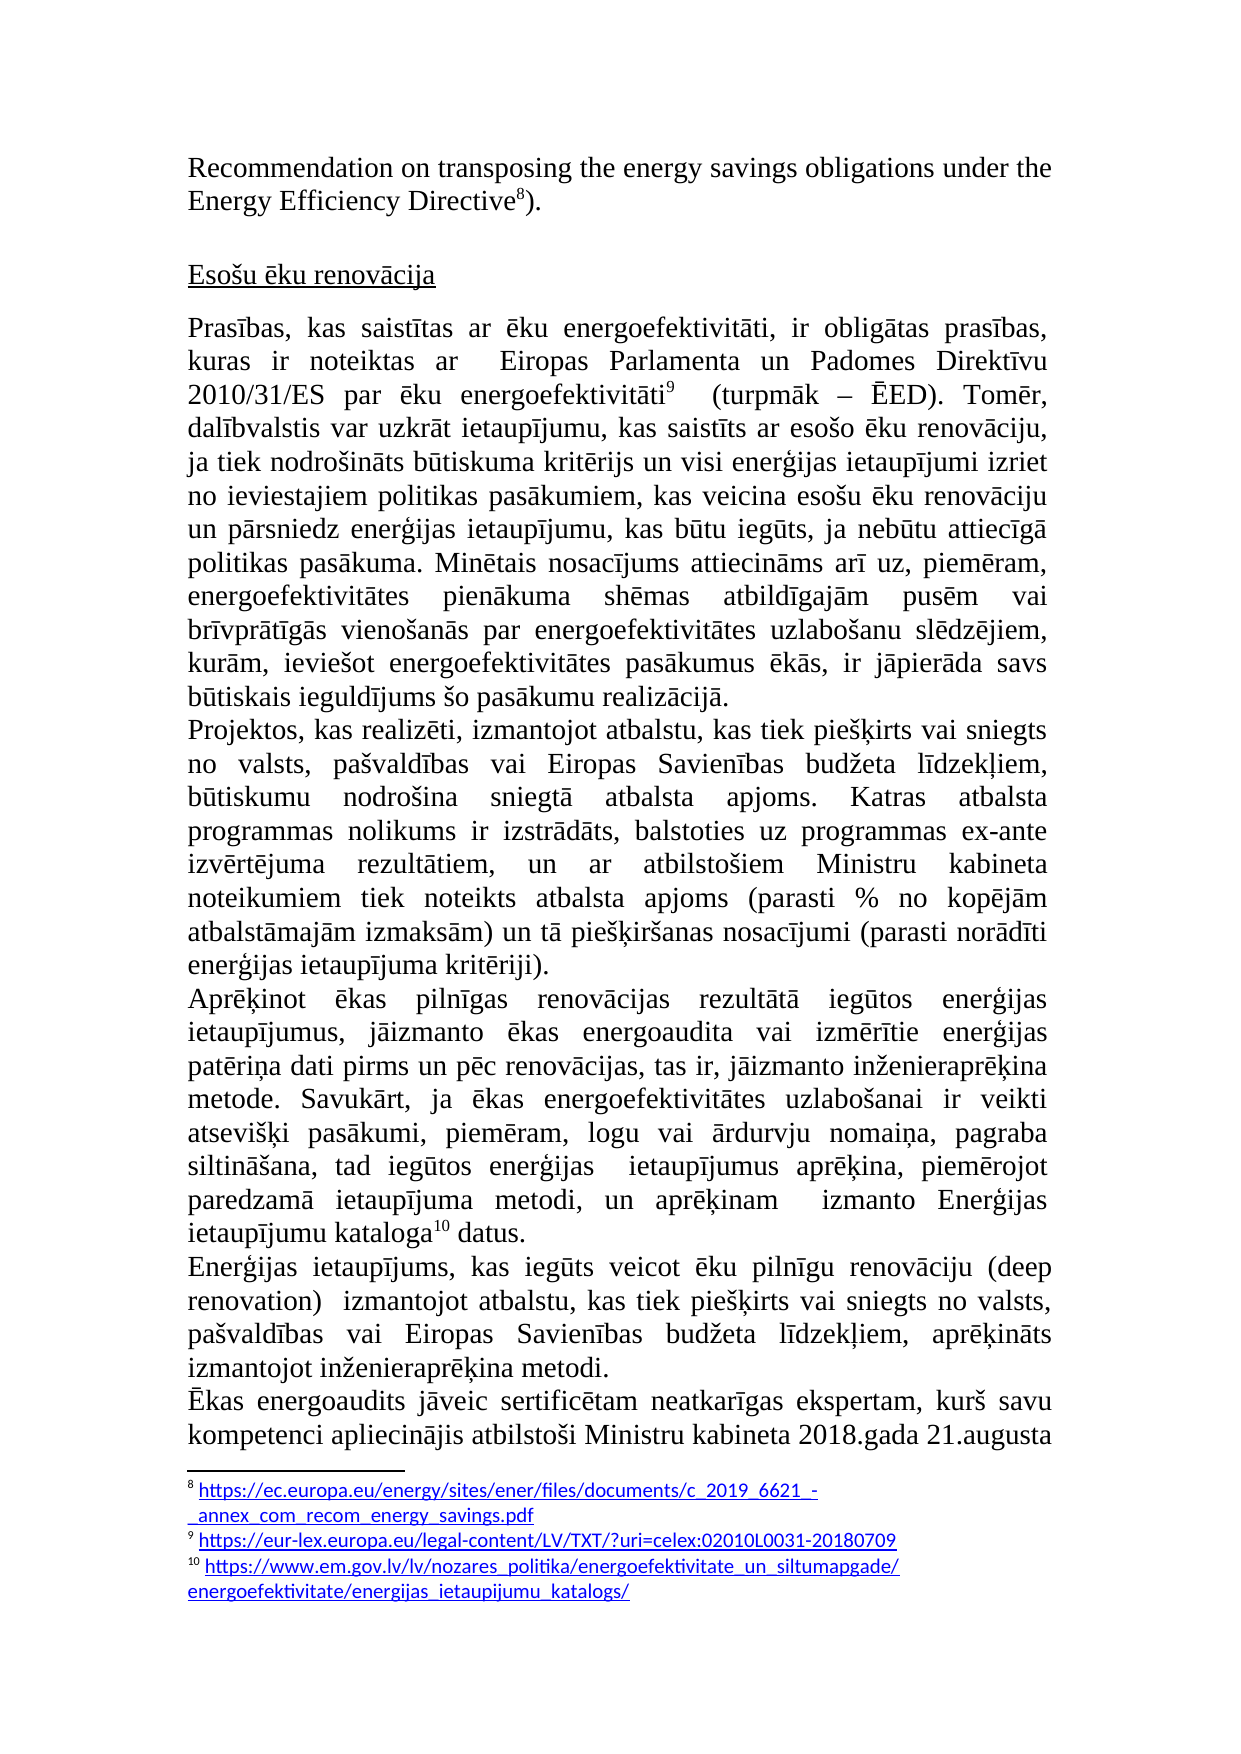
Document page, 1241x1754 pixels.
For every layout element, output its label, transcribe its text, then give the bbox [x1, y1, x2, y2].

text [187, 1383, 1053, 1450]
text Projektos, kas realizēti, izmantojot atbalstu, kas tiek piešķirts vai sniegts no valsts, pašvaldības vai Eiropas Savienības budžeta līdzekļiem, būtiskumu nodrošina sniegtā atbalsta apjoms. Katras atbalsta programmas nolikums ir izstrādāts, balstoties uz programmas ex-ante izvērtējuma rezultātiem, un ar atbilstošiem Ministru kabineta noteikumiem tiek noteikts atbalsta apjoms (parasti % no kopējām atbalstāmajām izmaksām) un tā piešķiršanas nosacījumi (parasti norādīti enerģijas ietaupījuma kritēriji). [187, 712, 1048, 981]
text Esošu ēku renovācija [187, 257, 1048, 291]
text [187, 150, 1053, 217]
text Prasības, kas saistītas ar ēku energoefektivitāti, ir obligātas prasības, kuras ir noteiktas ar Eiropas Parlamenta un Padomes Direktīvu 2010/31/ES par ēku energoefektivitāti (turpmāk – ĒED). Tomēr, dalībvalstis var uzkrāt ietaupījumu, kas saistīts ar esošo ēku renovāciju, ja tiek nodrošināts būtiskuma kritērijs un visi enerģijas ietaupījumi izriet no ieviestajiem politikas pasākumiem, kas veicina esošu ēku renovāciju un pārsniedz enerģijas ietaupījumu, kas būtu iegūts, ja nebūtu attiecīgā politikas pasākuma. Minētais nosacījums attiecināms arī uz, piemēram, energoefektivitātes pienākuma shēmas atbildīgajām pusēm vai brīvprātīgās vienošanās par energoefektivitātes uzlabošanu slēdzējiem, kurām, ieviešot energoefektivitātes pasākumus ēkās, ir jāpierāda savs būtiskais ieguldījums šo pasākumu realizācijā. [187, 310, 1048, 712]
text Enerģijas ietaupījums, kas iegūts veicot ēku pilnīgu renovāciju (deep renovation) izmantojot atbalstu, kas tiek piešķirts vai sniegts no valsts, pašvaldības vai Eiropas Savienības budžeta līdzekļiem, aprēķināts izmantojot inženieraprēķina metodi. [187, 1249, 1053, 1383]
text Aprēķinot ēkas pilnīgas renovācijas rezultātā iegūtos enerģijas ietaupījumus, jāizmanto ēkas energoaudita vai izmērītie enerģijas patēriņa dati pirms un pēc renovācijas, tas ir, jāizmanto inženieraprēķina metode. Savukārt, ja ēkas energoefektivitātes uzlabošanai ir veikti atsevišķi pasākumi, piemēram, logu vai ārdurvju nomaiņa, pagraba siltināšana, tad iegūtos enerģijas ietaupījumus aprēķina, piemērojot paredzamā ietaupījuma metodi, un aprēķinam izmanto Enerģijas ietaupījumu kataloga datus. [187, 981, 1048, 1249]
